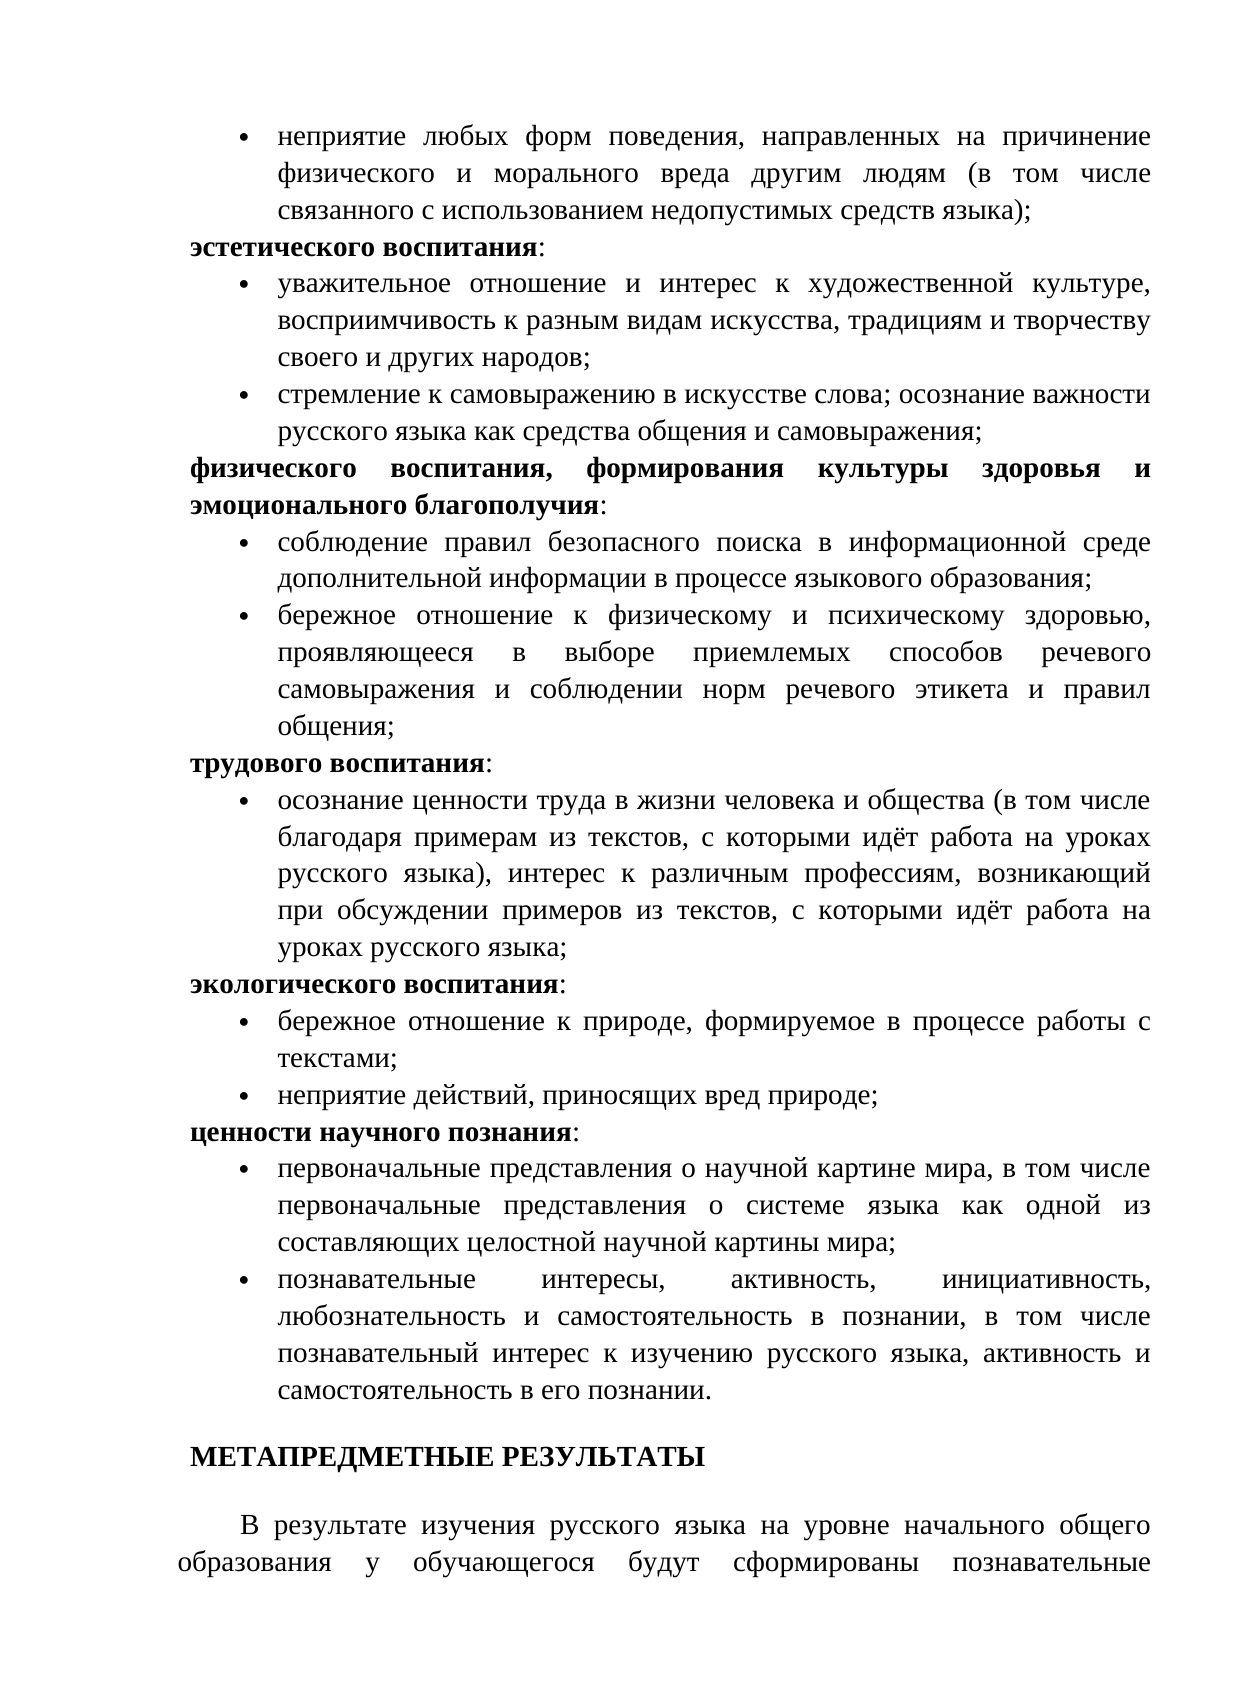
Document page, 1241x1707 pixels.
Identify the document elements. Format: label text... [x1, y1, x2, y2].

list соблюдение правил безопасного поиска в информационной среде дополнительной информации в процессе языкового образования; [240, 524, 1152, 594]
list бережное отношение к физическому и психическому здоровью, проявляющееся в выборе приемлемых способов речевого самовыражения и соблюдении норм речевого этикета и правил общения; [240, 597, 1152, 742]
list осознание ценности труда в жизни человека и общества (в том числе благодаря примерам из текстов, с которыми идёт работа на уроках русского языка), интерес к различным профессиям, возникающий при обсуждении примеров из текстов, с которыми идёт работа на уроках русского языка; [240, 782, 1152, 963]
list познавательные интересы, активность, инициативность, любознательность и самостоятельность в познании, в том числе познавательный интерес к изучению русского языка, активность и самостоятельность в его познании. [240, 1261, 1152, 1405]
list неприятие любых форм поведения, направленных на причинение физического и морального вреда другим людям (в том числе связанного с использованием недопустимых средств языка); [240, 118, 1152, 225]
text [177, 1507, 1152, 1577]
text трудового воспитания: [190, 745, 1152, 778]
text экологического воспитания: [190, 966, 1152, 1000]
text ценности научного познания: [190, 1114, 1152, 1147]
text эстетического воспитания: [190, 229, 1152, 262]
list уважительное отношение и интерес к художественной культуре, восприимчивость к разным видам искусства, традициям и творчеству своего и других народов; [240, 266, 1152, 373]
text МЕТАПРЕДМЕТНЫЕ РЕЗУЛЬТАТЫ [190, 1439, 1152, 1473]
list неприятие действий, приносящих вред природе; [240, 1077, 1152, 1110]
list стремление к самовыражению в искусстве слова; осознание важности русского языка как средства общения и самовыражения; [240, 376, 1152, 447]
text физического воспитания, формирования культуры здоровья и эмоционального благополучия: [190, 450, 1152, 520]
list первоначальные представления о научной картине мира, в том числе первоначальные представления о системе языка как одной из составляющих целостной научной картины мира; [240, 1151, 1152, 1258]
list бережное отношение к природе, формируемое в процессе работы с текстами; [240, 1003, 1152, 1073]
